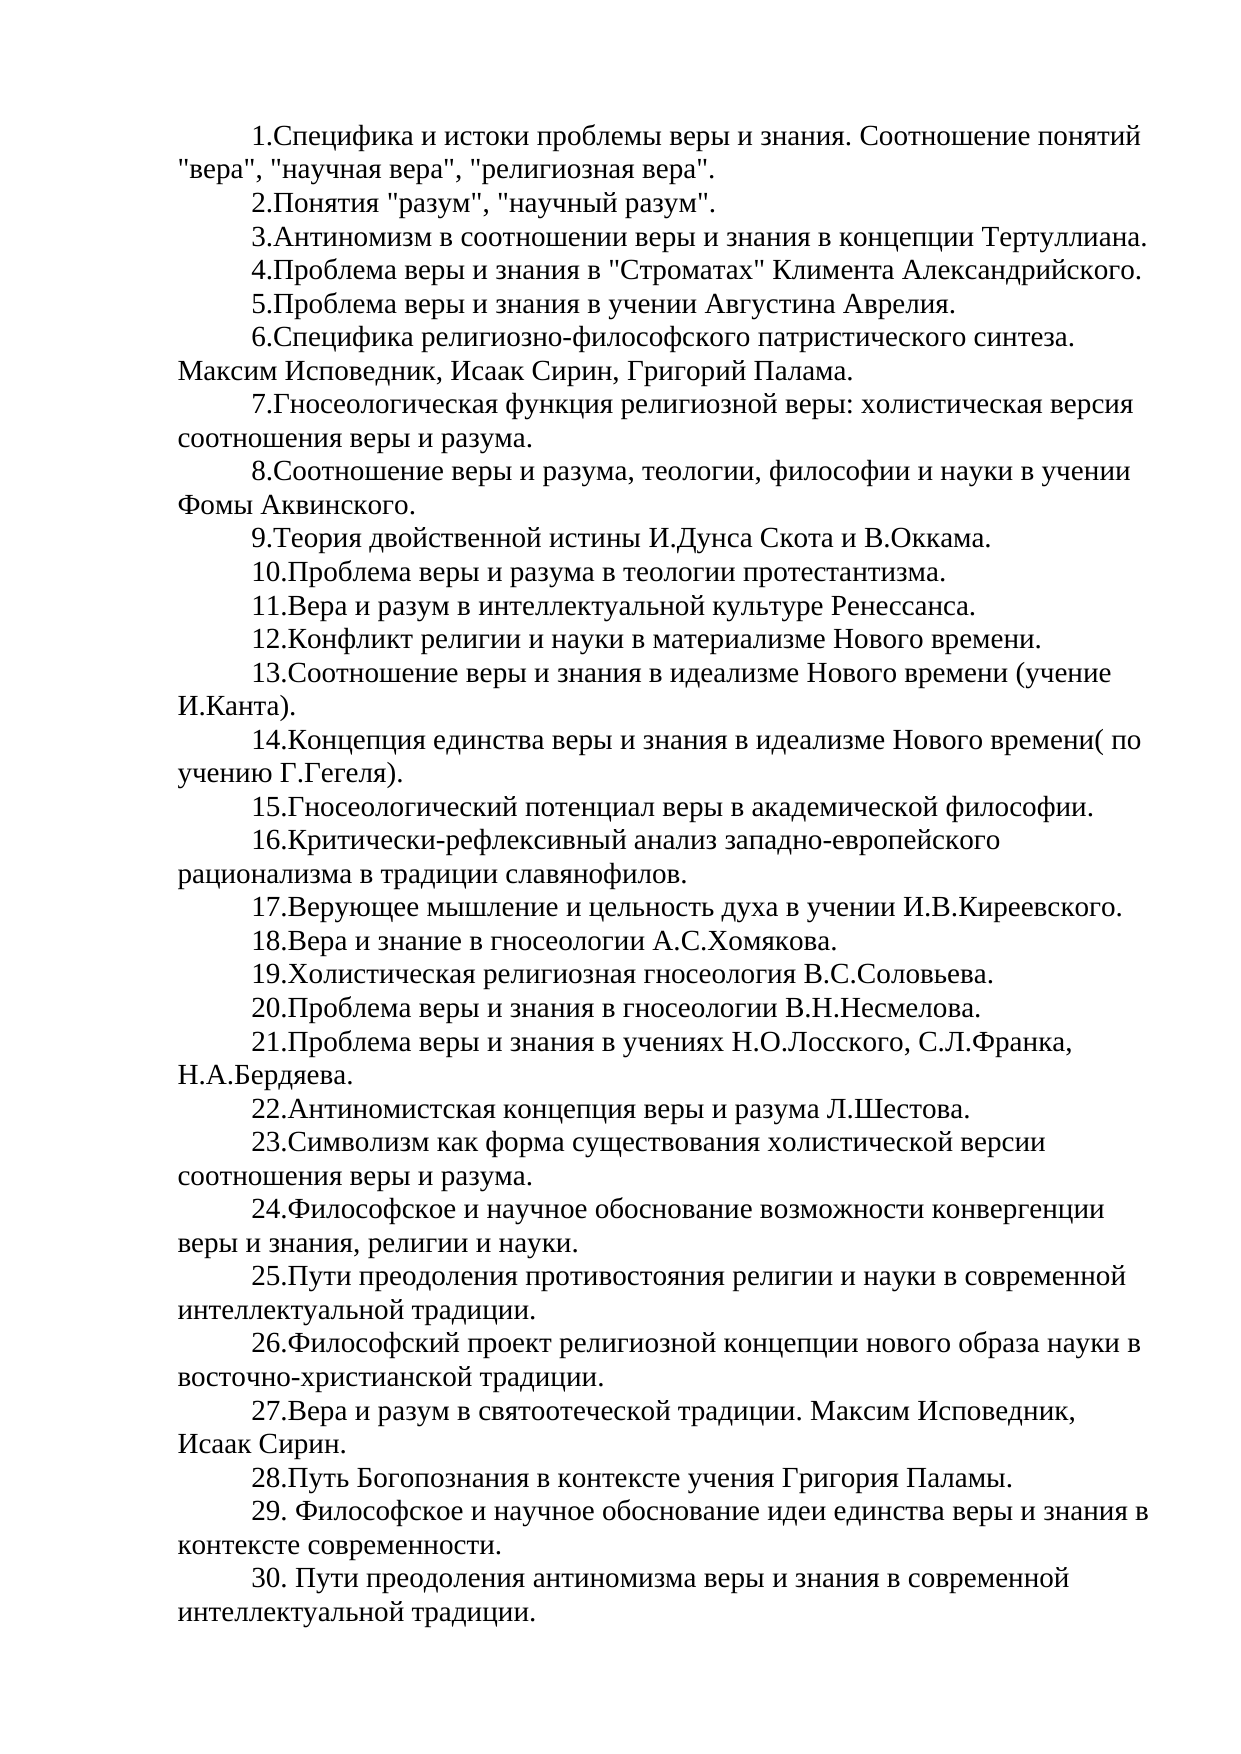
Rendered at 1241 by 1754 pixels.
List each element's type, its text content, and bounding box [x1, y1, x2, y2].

text 25.Пути преодоления противостояния религии и науки в современной интеллектуальной традиции. [177, 1258, 1152, 1326]
text 24.Философское и научное обоснование возможности конвергенции веры и знания, религии и науки. [177, 1191, 1152, 1258]
text 9.Теория двойственной истины И.Дунса Скота и В.Оккама. [177, 521, 1152, 554]
text 28.Путь Богопознания в контексте учения Григория Паламы. [177, 1460, 1152, 1493]
text 2.Понятия "разум", "научный разум". [177, 185, 1152, 219]
text 21.Проблема веры и знания в учениях Н.О.Лосского, С.Л.Франка, Н.А.Бердяева. [177, 1024, 1152, 1091]
text 27.Вера и разум в святоотеческой традиции. Максим Исповедник, Исаак Сирин. [177, 1393, 1152, 1460]
text 14.Концепция единства веры и знания в идеализме Нового времени( по учению Г.Гегеля). [177, 722, 1152, 789]
text 15.Гносеологический потенциал веры в академической философии. [177, 789, 1152, 822]
text 20.Проблема веры и знания в гносеологии В.Н.Несмелова. [177, 990, 1152, 1024]
text 5.Проблема веры и знания в учении Августина Аврелия. [177, 286, 1152, 319]
text 11.Вера и разум в интеллектуальной культуре Ренессанса. [177, 588, 1152, 621]
text 22.Антиномистская концепция веры и разума Л.Шестова. [177, 1091, 1152, 1124]
text 1.Специфика и истоки проблемы веры и знания. Соотношение понятий "вера", "научная вера", "религиозная вера". [177, 118, 1152, 185]
text 17.Верующее мышление и цельность духа в учении И.В.Киреевского. [177, 889, 1152, 923]
text 10.Проблема веры и разума в теологии протестантизма. [177, 554, 1152, 588]
text 7.Гносеологическая функция религиозной веры: холистическая версия соотношения веры и разума. [177, 386, 1152, 453]
text 6.Специфика религиозно-философского патристического синтеза. Максим Исповедник, Исаак Сирин, Григорий Палама. [177, 319, 1152, 386]
text 3.Антиномизм в соотношении веры и знания в концепции Тертуллиана. [177, 219, 1152, 252]
text 19.Холистическая религиозная гносеология В.С.Соловьева. [177, 957, 1152, 990]
text 12.Конфликт религии и науки в материализме Нового времени. [177, 621, 1152, 655]
text 29. Философское и научное обоснование идеи единства веры и знания в контексте современности. [177, 1493, 1152, 1560]
text 4.Проблема веры и знания в "Строматах" Климента Александрийского. [177, 252, 1152, 286]
text 16.Критически-рефлексивный анализ западно-европейского рационализма в традиции славянофилов. [177, 822, 1152, 889]
text 30. Пути преодоления антиномизма веры и знания в современной интеллектуальной традиции. [177, 1560, 1152, 1627]
text 23.Символизм как форма существования холистической версии соотношения веры и разума. [177, 1124, 1152, 1191]
text 26.Философский проект религиозной концепции нового образа науки в восточно-христианской традиции. [177, 1326, 1152, 1393]
text 8.Соотношение веры и разума, теологии, философии и науки в учении Фомы Аквинского. [177, 453, 1152, 521]
text 13.Соотношение веры и знания в идеализме Нового времени (учение И.Канта). [177, 655, 1152, 722]
text 18.Вера и знание в гносеологии А.С.Хомякова. [177, 923, 1152, 957]
